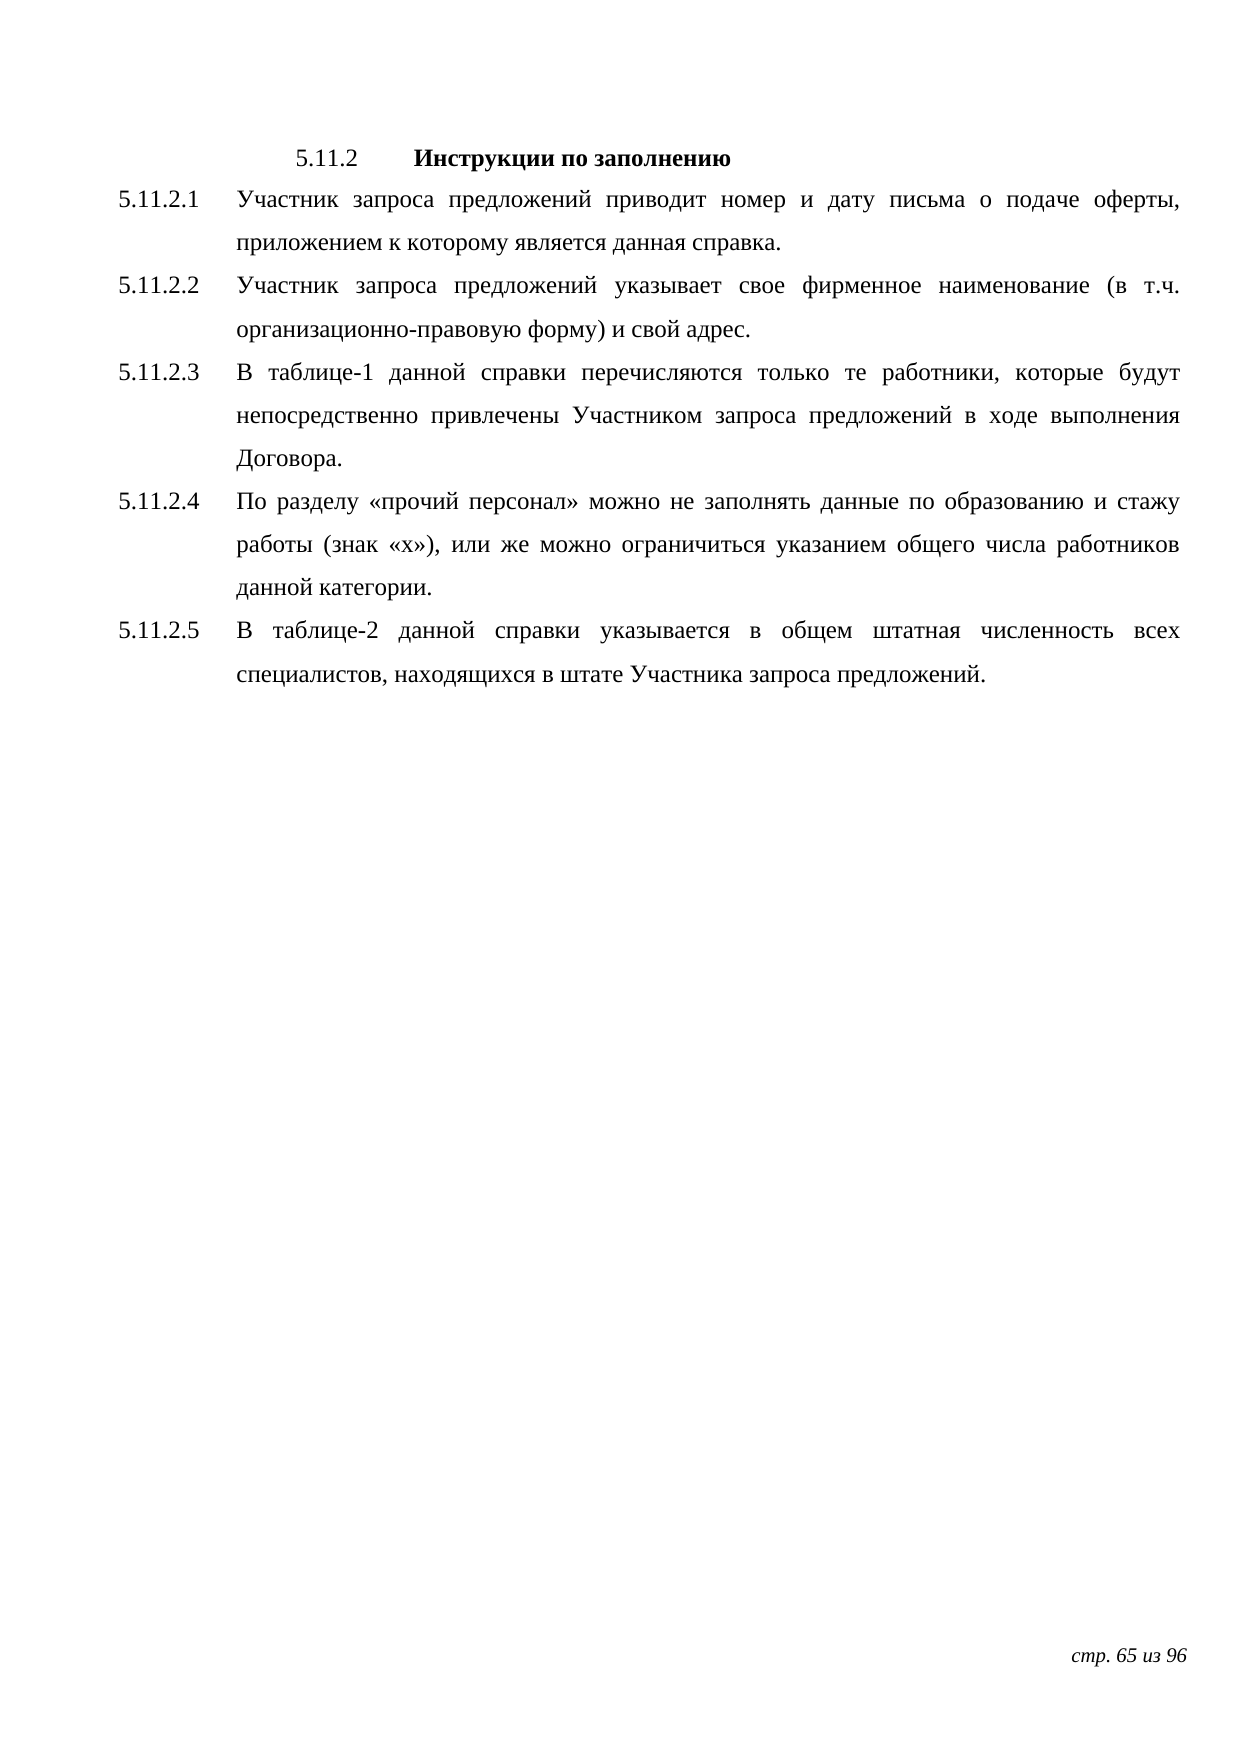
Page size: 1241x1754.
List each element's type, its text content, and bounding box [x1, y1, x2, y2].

text В таблице-2 данной справки указывается в общем штатная численность всех специалистов, находящихся в штате Участника запроса предложений. [118, 616, 1181, 687]
text По разделу «прочий персонал» можно не заполнять данные по образованию и стажу работы (знак «х»), или же можно ограничиться указанием общего числа работников данной категории. [118, 486, 1181, 601]
text Участник запроса предложений приводит номер и дату письма о подаче оферты, приложением к которому является данная справка. [118, 184, 1181, 256]
text В таблице-1 данной справки перечисляются только те работники, которые будут непосредственно привлечены Участником запроса предложений в ходе выполнения Договора. [118, 357, 1181, 472]
text Участник запроса предложений указывает свое фирменное наименование (в т.ч. организационно-правовую форму) и свой адрес. [118, 271, 1181, 342]
text Инструкции по заполнению [236, 143, 1181, 172]
